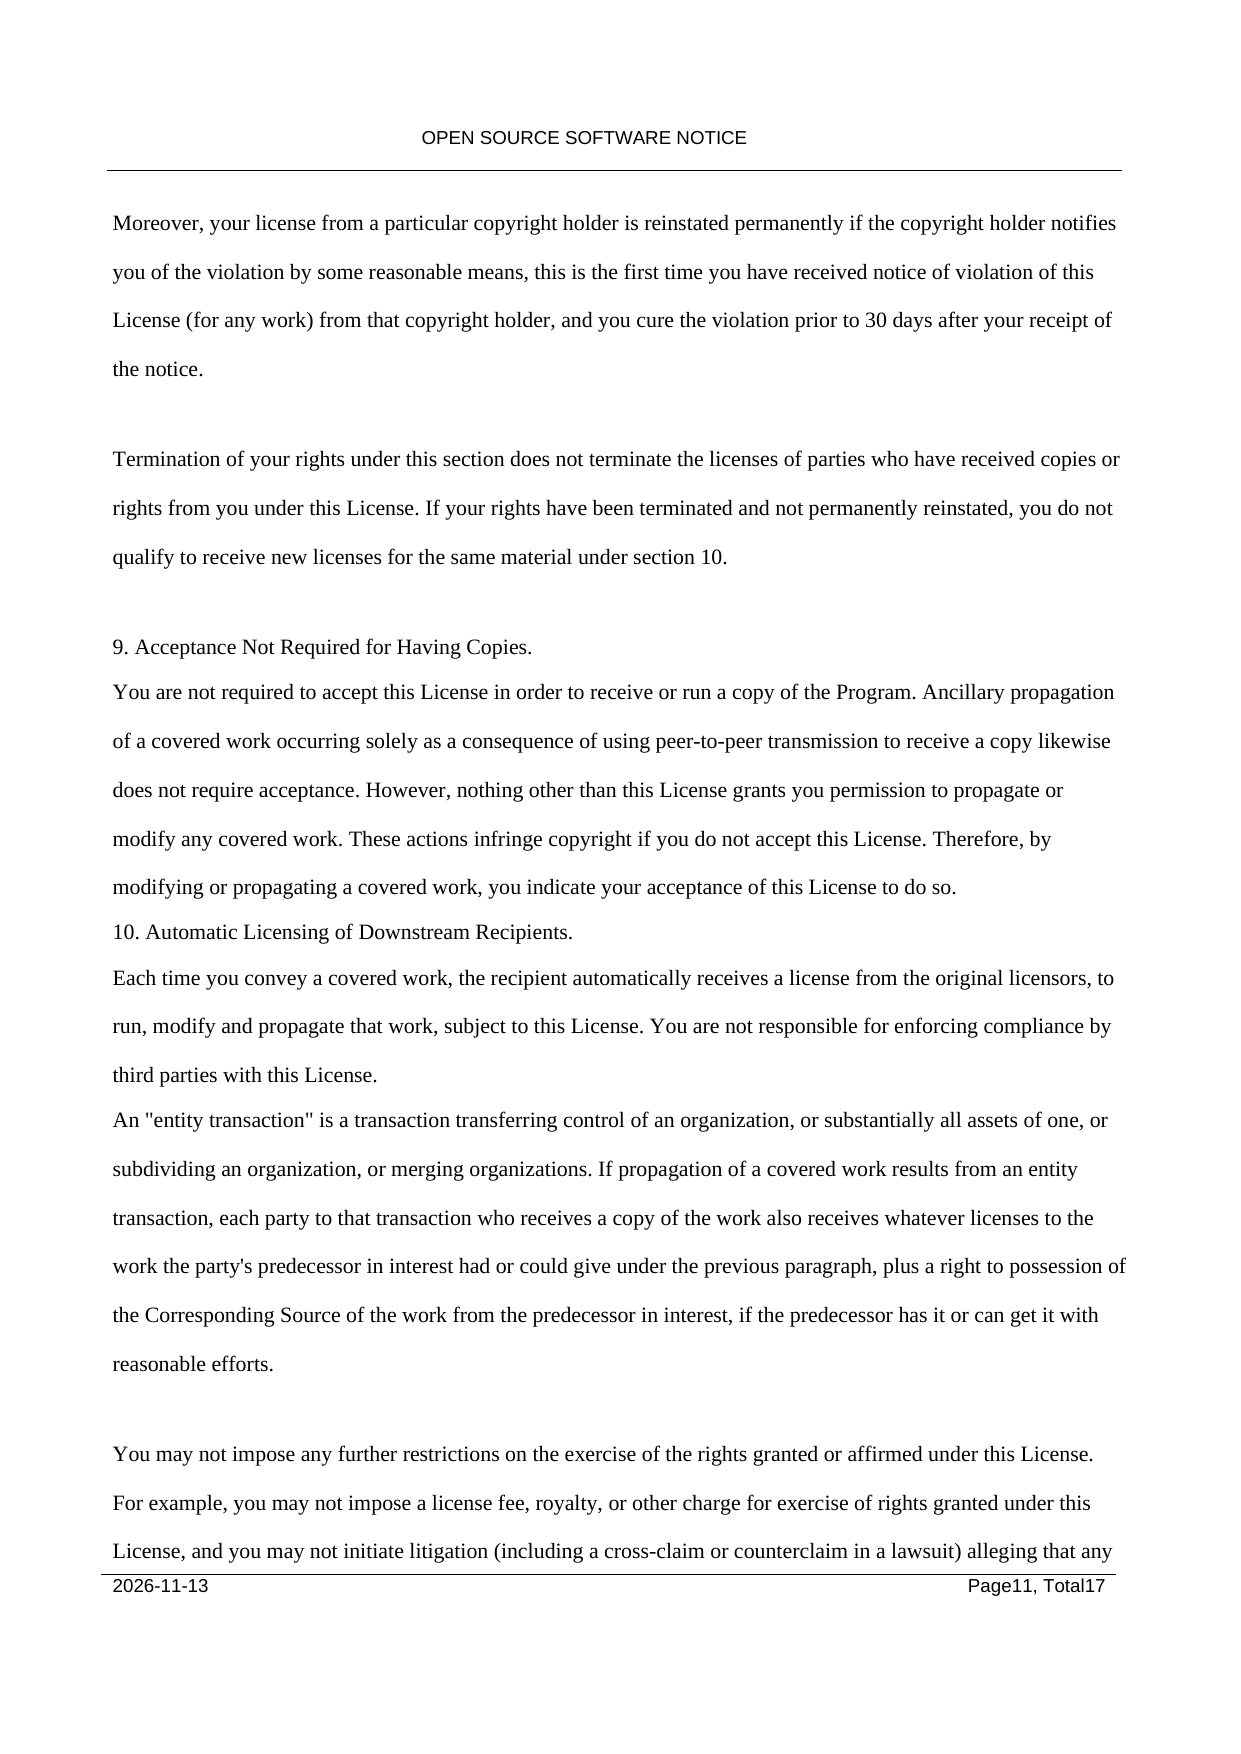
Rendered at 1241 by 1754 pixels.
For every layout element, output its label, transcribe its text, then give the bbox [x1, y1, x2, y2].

text 9. Acceptance Not Required for Having Copies. [112, 631, 1128, 663]
text Termination of your rights under this section does not terminate the licenses of parties who have received copies or rights from you under this License. If your rights have been terminated and not permanently reinstated, you do not qualify to receive new licenses for the same material under section 10. [112, 443, 1128, 573]
text Each time you convey a covered work, the recipient automatically receives a license from the original licensors, to run, modify and propagate that work, subject to this License. You are not responsible for enforcing compliance by third parties with this License. [112, 961, 1128, 1091]
text An "entity transaction" is a transaction transferring control of an organization, or substantially all assets of one, or subdividing an organization, or merging organizations. If propagation of a covered work results from an entity transaction, each party to that transaction who receives a copy of the work also receives whatever licenses to the work the party's predecessor in interest had or could give under the previous paragraph, plus a right to possession of the Corresponding Source of the work from the predecessor in interest, if the predecessor has it or can get it with reasonable efforts. [112, 1103, 1128, 1380]
text You are not required to accept this License in order to receive or run a copy of the Program. Ancillary propagation of a covered work occurring solely as a consequence of using peer-to-peer transmission to receive a copy likewise does not require acceptance. However, nothing other than this License grants you permission to propagate or modify any covered work. These actions infringe copyright if you do not accept this License. Therefore, by modifying or propagating a covered work, you indicate your acceptance of this License to do so. [112, 676, 1128, 903]
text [112, 1437, 1128, 1567]
text 10. Automatic Licensing of Downstream Recipients. [112, 916, 1128, 948]
text Moreover, your license from a particular copyright holder is reinstated permanently if the copyright holder notifies you of the violation by some reasonable means, this is the first time you have received notice of violation of this License (for any work) from that copyright holder, and you cure the violation prior to 30 days after your receipt of the notice. [112, 206, 1128, 385]
